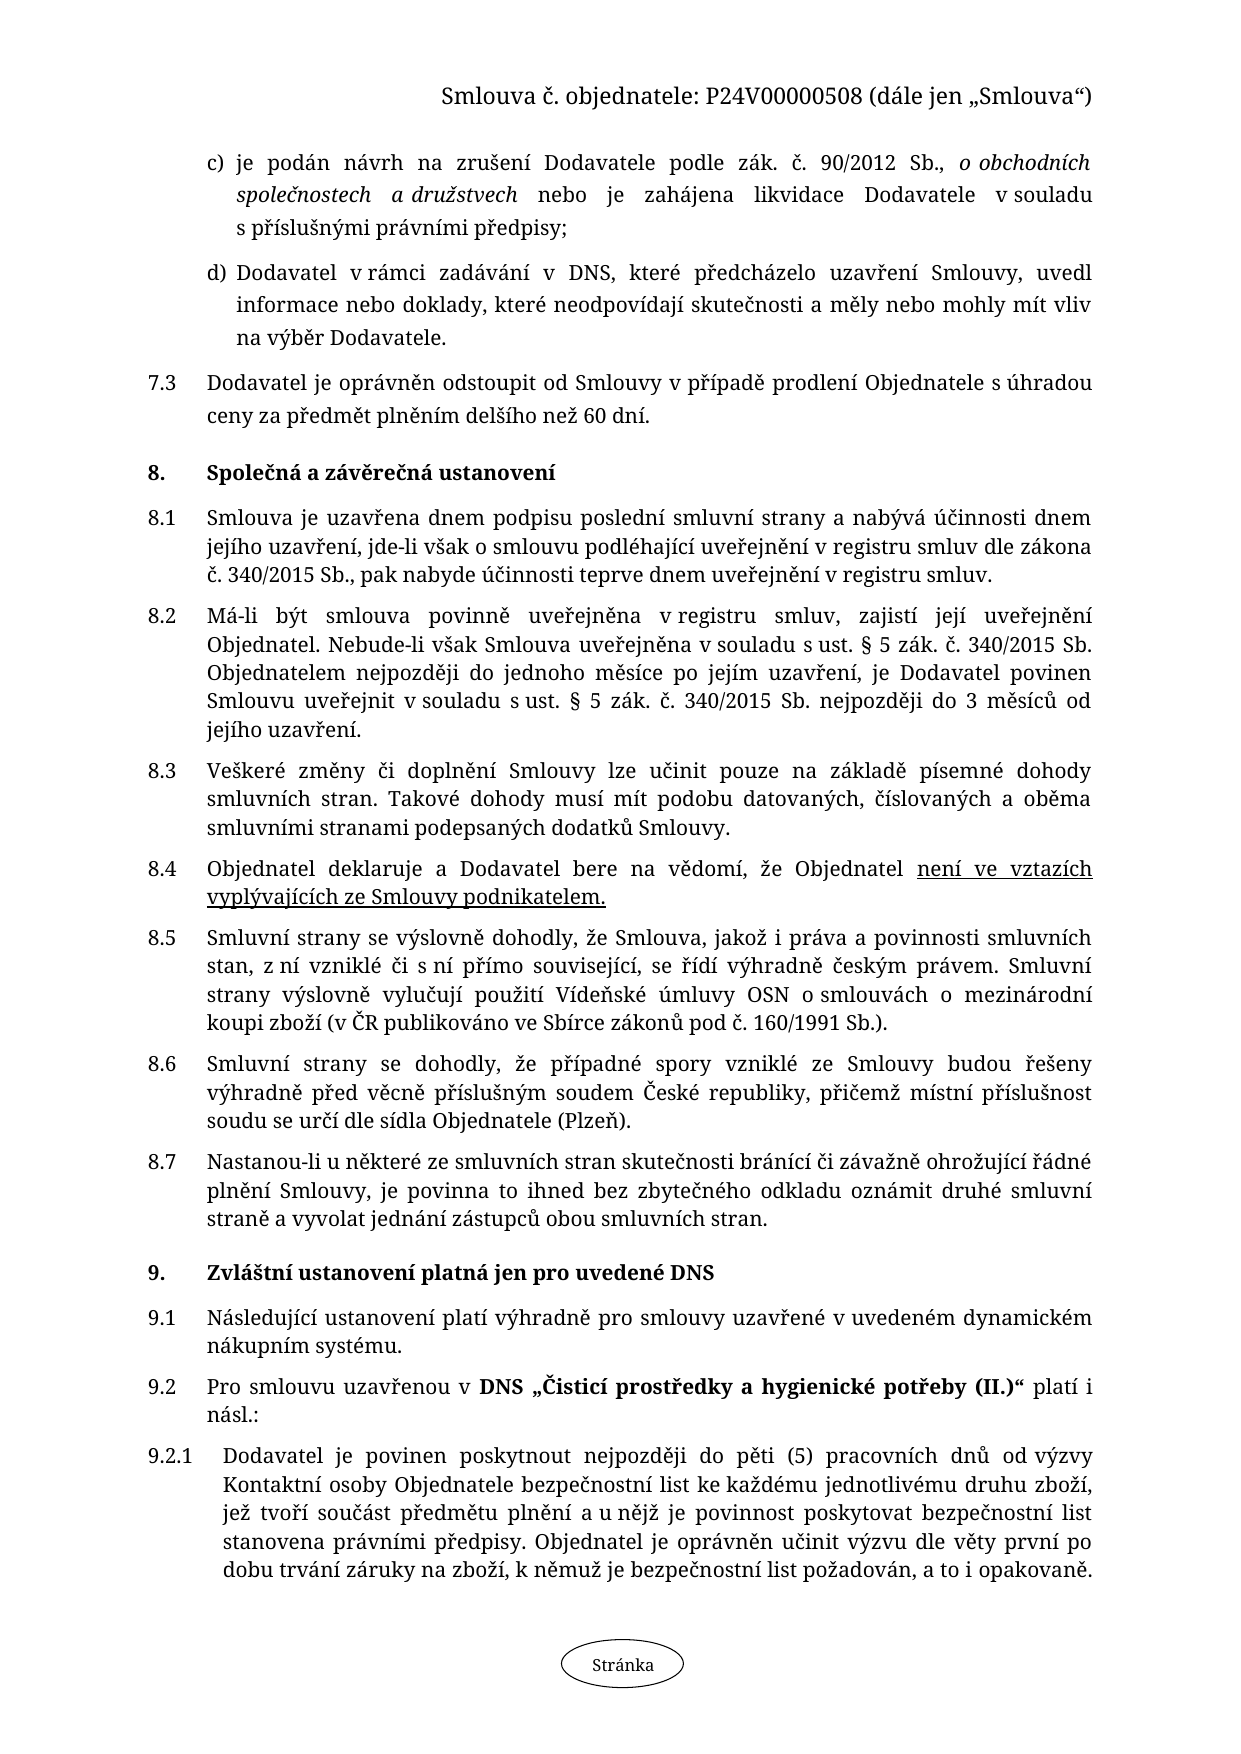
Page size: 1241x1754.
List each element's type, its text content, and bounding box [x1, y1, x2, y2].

list Následující ustanovení platí výhradně pro smlouvy uzavřené v uvedeném dynamickém nákupním systému. [148, 1303, 1093, 1359]
list Má-li být smlouva povinně uveřejněna v registru smluv, zajistí její uveřejnění Objednatel. Nebude-li však Smlouva uveřejněna v souladu s ust. § 5 zák. č. 340/2015 Sb. Objednatelem nejpozději do jednoho měsíce po jejím uzavření, je Dodavatel povinen Smlouvu uveřejnit v souladu s ust. § 5 zák. č. 340/2015 Sb. nejpozději do 3 měsíců od jejího uzavření. [148, 601, 1093, 743]
list Smluvní strany se výslovně dohodly, že Smlouva, jakož i práva a povinnosti smluvních stan, z ní vzniklé či s ní přímo související, se řídí výhradně českým právem. Smluvní strany výslovně vylučují použití Vídeňské úmluvy OSN o smlouvách o mezinárodní koupi zboží (v ČR publikováno ve Sbírce zákonů pod č. 160/1991 Sb.). [148, 923, 1093, 1037]
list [148, 1441, 1093, 1584]
list Dodavatel je oprávněn odstoupit od Smlouvy v případě prodlení Objednatele s úhradou ceny za předmět plněním delšího než 60 dní. [148, 368, 1093, 429]
list Objednatel deklaruje a Dodavatel bere na vědomí, že Objednatel není ve vztazích vyplývajících ze Smlouvy podnikatelem. [148, 854, 1093, 911]
list Veškeré změny či doplnění Smlouvy lze učinit pouze na základě písemné dohody smluvních stran. Takové dohody musí mít podobu datovaných, číslovaných a oběma smluvními stranami podepsaných dodatků Smlouvy. [148, 756, 1093, 841]
list Pro smlouvu uzavřenou v DNS „Čisticí prostředky a hygienické potřeby (II.)“ platí i násl.: [148, 1372, 1093, 1429]
list Společná a závěrečná ustanovení [148, 458, 1093, 487]
list Zvláštní ustanovení platná jen pro uvedené DNS [148, 1258, 1093, 1286]
list Dodavatel v rámci zadávání v DNS, které předcházelo uzavření Smlouvy, uvedl informace nebo doklady, které neodpovídají skutečnosti a měly nebo mohly mít vliv na výběr Dodavatele. [207, 258, 1093, 352]
list Smluvní strany se dohodly, že případné spory vzniklé ze Smlouvy budou řešeny výhradně před věcně příslušným soudem České republiky, přičemž místní příslušnost soudu se určí dle sídla Objednatele (Plzeň). [148, 1049, 1093, 1135]
list je podán návrh na zrušení Dodavatele podle zák. č. 90/2012 Sb., o obchodních společnostech a družstvech nebo je zahájena likvidace Dodavatele v souladu s příslušnými právními předpisy; [207, 148, 1093, 241]
list Smlouva je uzavřena dnem podpisu poslední smluvní strany a nabývá účinnosti dnem jejího uzavření, jde-li však o smlouvu podléhající uveřejnění v registru smluv dle zákona č. 340/2015 Sb., pak nabyde účinnosti teprve dnem uveřejnění v registru smluv. [148, 503, 1093, 589]
list Nastanou-li u některé ze smluvních stran skutečnosti bránící či závažně ohrožující řádné plnění Smlouvy, je povinna to ihned bez zbytečného odkladu oznámit druhé smluvní straně a vyvolat jednání zástupců obou smluvních stran. [148, 1147, 1093, 1233]
